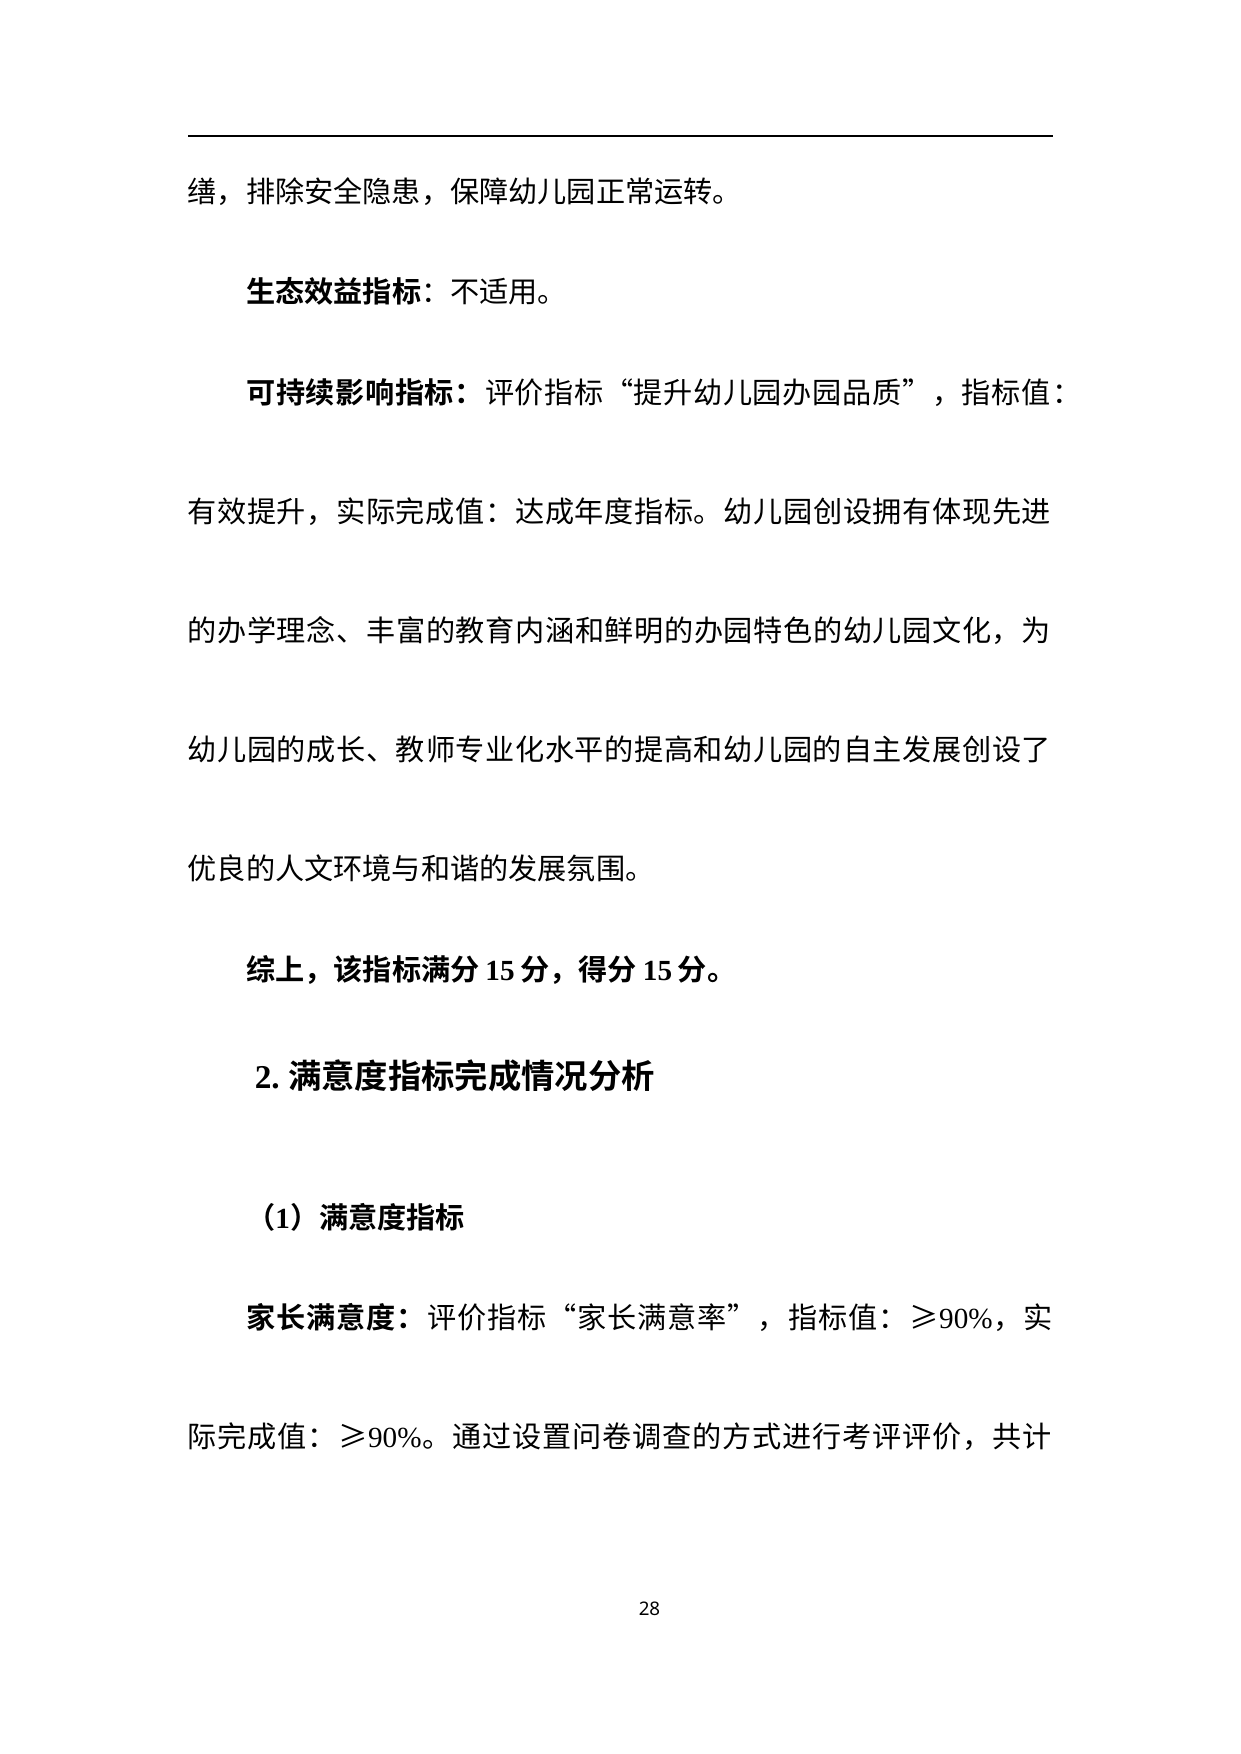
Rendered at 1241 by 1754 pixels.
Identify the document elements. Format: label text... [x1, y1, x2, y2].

text （1）满意度指标 [187, 1176, 1053, 1255]
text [187, 150, 1053, 229]
text 可持续影响指标：评价指标“提升幼儿园办园品质”，指标值：有效提升，实际完成值：达成年度指标。幼儿园创设拥有体现先进的办学理念、丰富的教育内涵和鲜明的办园特色的幼儿园文化，为幼儿园的成长、教师专业化水平的提高和幼儿园的自主发展创设了优良的人文环境与和谐的发展氛围。 [187, 351, 1053, 907]
text 生态效益指标：不适用。 [187, 251, 1053, 330]
subtitle 2. 满意度指标完成情况分析 [187, 1034, 1053, 1114]
text 综上，该指标满分15分，得分15分。 [187, 928, 1053, 1007]
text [187, 1276, 1053, 1475]
